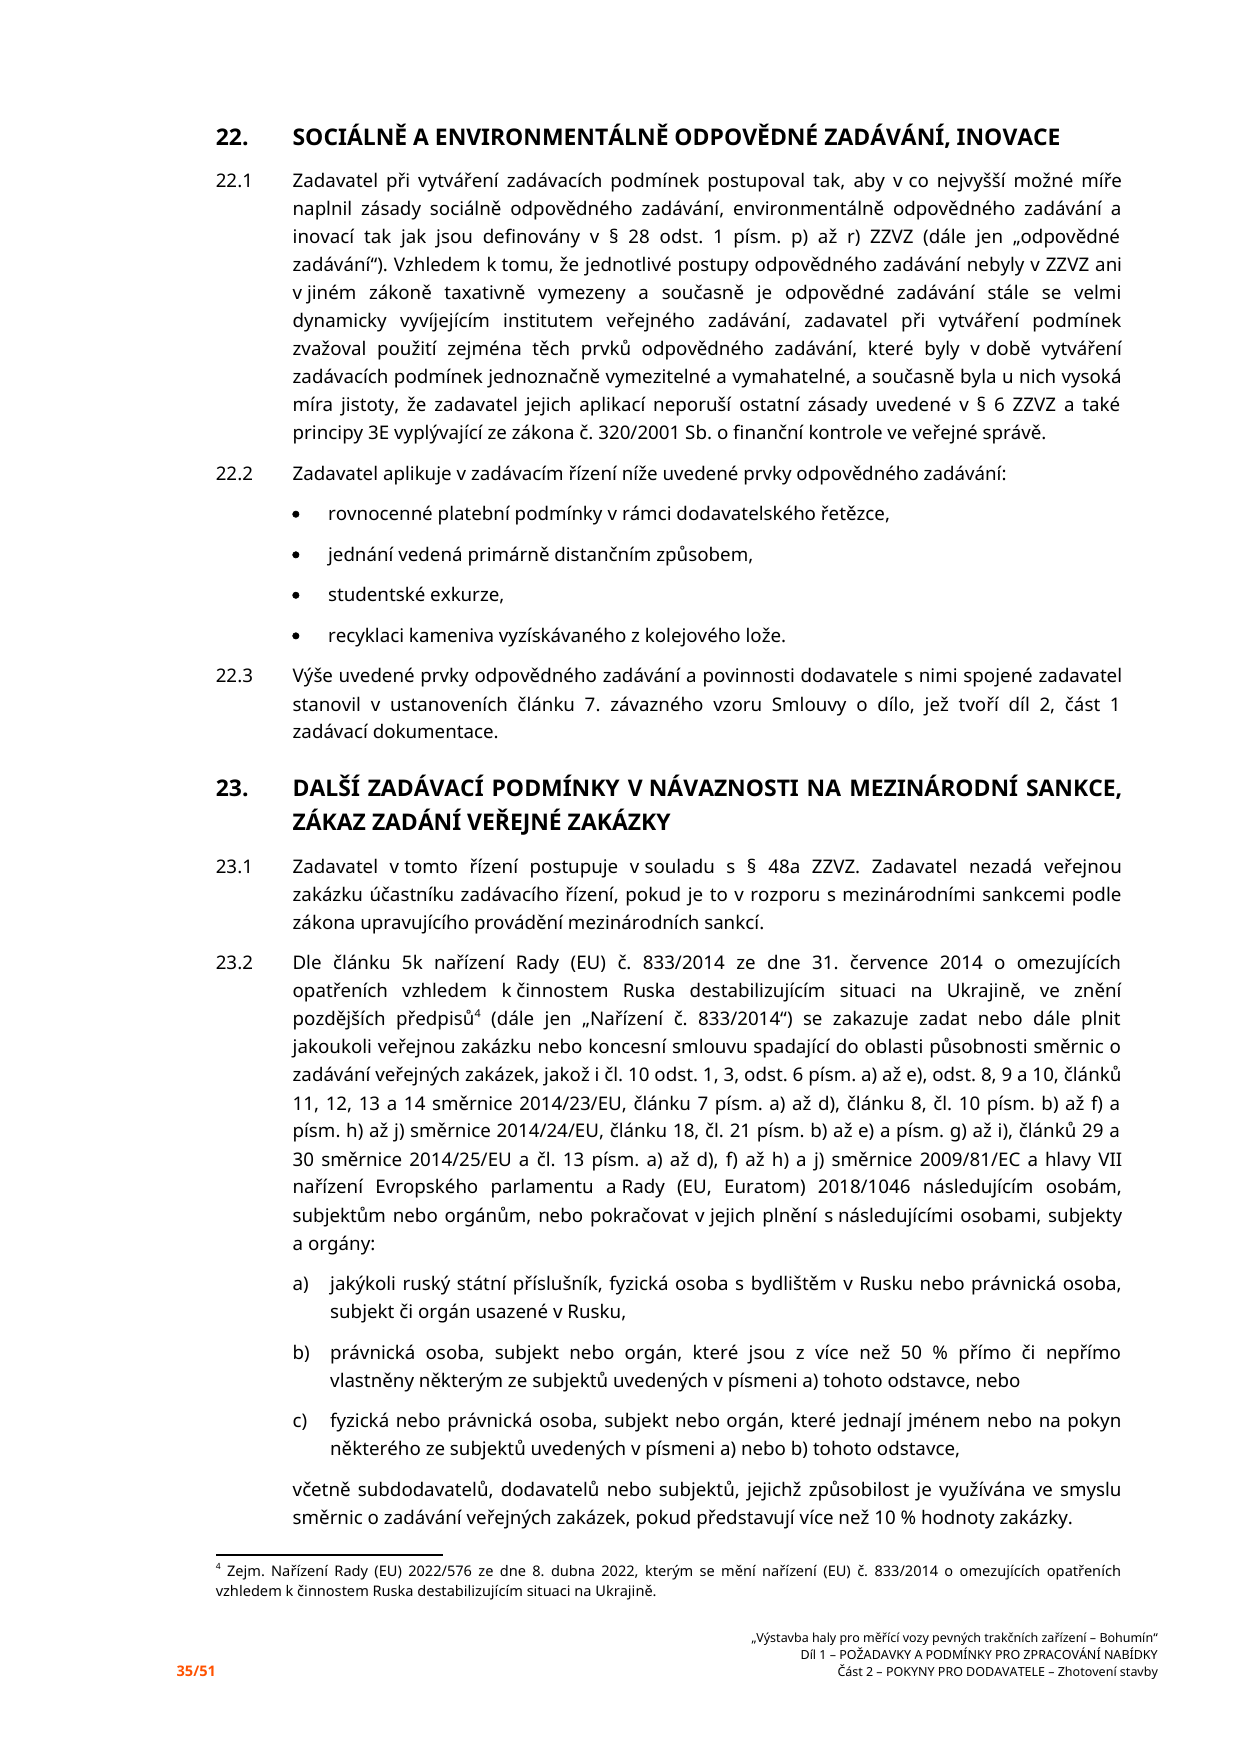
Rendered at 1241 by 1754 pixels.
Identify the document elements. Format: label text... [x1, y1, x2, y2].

text rovnocenné platební podmínky v rámci dodavatelského řetězce, [292, 501, 1122, 526]
list fyzická nebo právnická osoba, subjekt nebo orgán, které jednají jménem nebo na pokyn některého ze subjektů uvedených v písmeni a) nebo b) tohoto odstavce, [292, 1407, 1122, 1461]
text Dle článku 5k nařízení Rady (EU) č. 833/2014 ze dne 31. července 2014 o omezujících opatřeních vzhledem k činnostem Ruska destabilizujícím situaci na Ukrajině, ve znění pozdějších předpisů (dále jen „Nařízení č. 833/2014“) se zakazuje zadat nebo dále plnit jakoukoli veřejnou zakázku nebo koncesní smlouvu spadající do oblasti působnosti směrnic o zadávání veřejných zakázek, jakož i čl. 10 odst. 1, 3, odst. 6 písm. a) až e), odst. 8, 9 a 10, článků 11, 12, 13 a 14 směrnice 2014/23/EU, článku 7 písm. a) až d), článku 8, čl. 10 písm. b) až f) a písm. h) až j) směrnice 2014/24/EU, článku 18, čl. 21 písm. b) až e) a písm. g) až i), článků 29 a 30 směrnice 2014/25/EU a čl. 13 písm. a) až d), f) až h) a j) směrnice 2009/81/EC a hlavy VII nařízení Evropského parlamentu a Rady (EU, Euratom) 2018/1046 následujícím osobám, subjektům nebo orgánům, nebo pokračovat v jejich plnění s následujícími osobami, subjekty a orgány: [216, 950, 1122, 1255]
list včetně subdodavatelů, dodavatelů nebo subjektů, jejichž způsobilost je využívána ve smyslu směrnic o zadávání veřejných zakázek, pokud představují více než 10 % hodnoty zakázky. [292, 1476, 1122, 1529]
list jakýkoli ruský státní příslušník, fyzická osoba s bydlištěm v Rusku nebo právnická osoba, subjekt či orgán usazené v Rusku, [292, 1270, 1122, 1324]
text Zadavatel při vytváření zadávacích podmínek postupoval tak, aby v co nejvyšší možné míře naplnil zásady sociálně odpovědného zadávání, environmentálně odpovědného zadávání a inovací tak jak jsou definovány v § 28 odst. 1 písm. p) až r) ZZVZ (dále jen „odpovědné zadávání“). Vzhledem k tomu, že jednotlivé postupy odpovědného zadávání nebyly v ZZVZ ani v jiném zákoně taxativně vymezeny a současně je odpovědné zadávání stále se velmi dynamicky vyvíjejícím institutem veřejného zadávání, zadavatel při vytváření podmínek zvažoval použití zejména těch prvků odpovědného zadávání, které byly v době vytváření zadávacích podmínek jednoznačně vymezitelné a vymahatelné, a současně byla u nich vysoká míra jistoty, že zadavatel jejich aplikací neporuší ostatní zásady uvedené v § 6 ZZVZ a také principy 3E vyplývající ze zákona č. 320/2001 Sb. o finanční kontrole ve veřejné správě. [216, 167, 1122, 445]
text SOCIÁLNĚ A ENVIRONMENTÁLNĚ ODPOVĚDNÉ ZADÁVÁNÍ, INOVACE [216, 121, 1122, 152]
text Zadavatel v tomto řízení postupuje v souladu s § 48a ZZVZ. Zadavatel nezadá veřejnou zakázku účastníku zadávacího řízení, pokud je to v rozporu s mezinárodními sankcemi podle zákona upravujícího provádění mezinárodních sankcí. [216, 853, 1122, 935]
text Zadavatel aplikuje v zadávacím řízení níže uvedené prvky odpovědného zadávání: [216, 460, 1122, 486]
text studentské exkurze, [292, 582, 1122, 607]
text Další zadávací podmínky v návaznosti na MEZINÁRODNÍ sankce, zákaz zadání veřejné zakázky [216, 772, 1122, 837]
text recyklaci kameniva vyzískávaného z kolejového lože. [292, 622, 1122, 648]
text jednání vedená primárně distančním způsobem, [292, 541, 1122, 567]
text Výše uvedené prvky odpovědného zadávání a povinnosti dodavatele s nimi spojené zadavatel stanovil v ustanoveních článku 7. závazného vzoru Smlouvy o dílo, jež tvoří díl 2, část 1 zadávací dokumentace. [216, 663, 1122, 744]
list právnická osoba, subjekt nebo orgán, které jsou z více než 50 % přímo či nepřímo vlastněny některým ze subjektů uvedených v písmeni a) tohoto odstavce, nebo [292, 1339, 1122, 1392]
